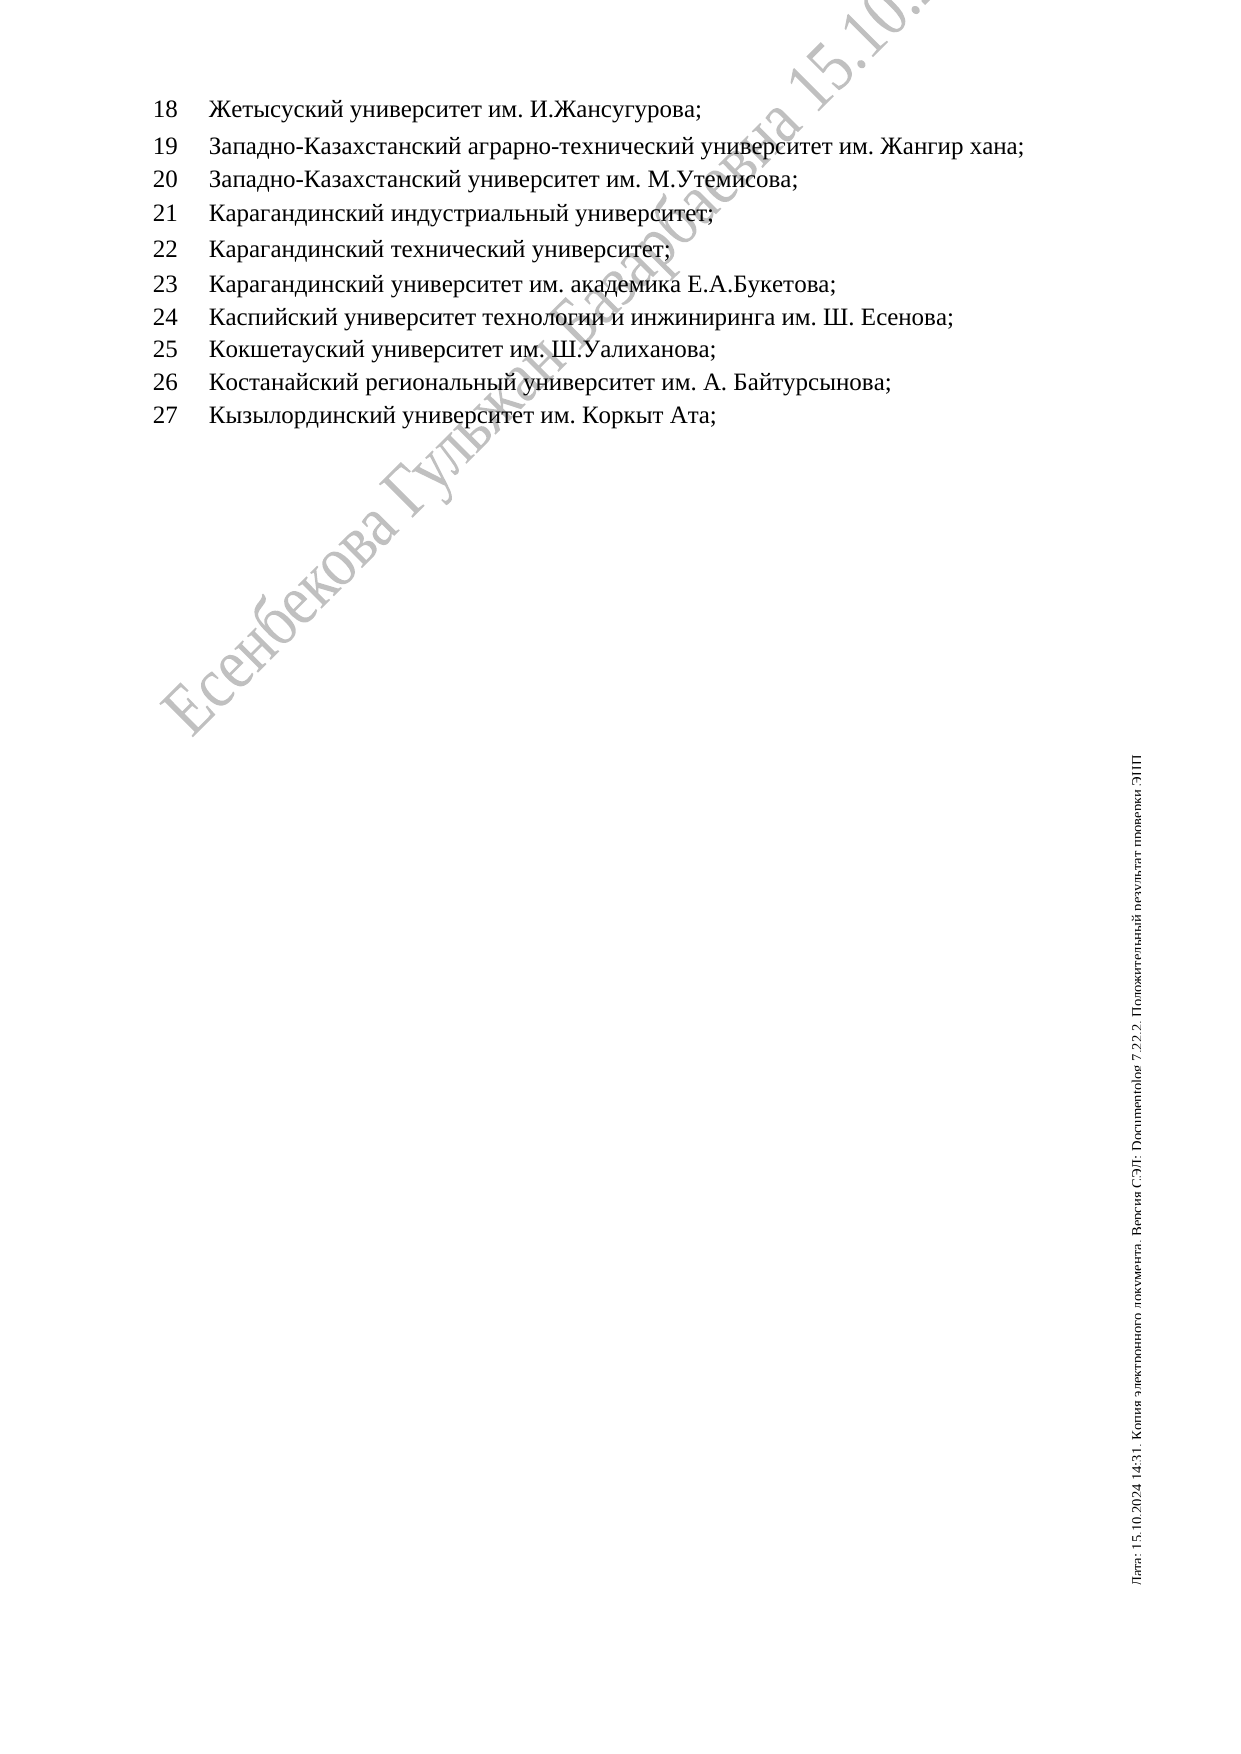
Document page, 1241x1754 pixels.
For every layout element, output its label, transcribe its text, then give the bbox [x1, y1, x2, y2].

table_cell 22 [133, 231, 197, 267]
table_cell 18 [133, 89, 197, 129]
table_cell 21 [133, 195, 197, 231]
table_cell Жетысуский университет им. И.Жансугурова; [198, 89, 1112, 129]
table_cell 23 [133, 267, 197, 299]
table_cell 27 [133, 398, 197, 431]
table_cell 19 [133, 129, 197, 162]
table_cell Карагандинский индустриальный университет; [198, 195, 1112, 231]
table_cell Карагандинский университет им. академика Е.А.Букетова; [198, 267, 1112, 299]
table_cell 20 [133, 162, 197, 195]
table_cell 26 [133, 365, 197, 398]
table_cell Карагандинский технический университет; [198, 231, 1112, 267]
table_cell Кызылординский университет им. Коркыт Ата; [198, 398, 1112, 431]
table_cell Костанайский региональный университет им. А. Байтурсынова; [198, 365, 1112, 398]
table_cell Каспийский университет технологии и инжиниринга им. Ш. Есенова; [198, 300, 1112, 332]
table_cell 25 [133, 333, 197, 365]
table_cell Кокшетауский университет им. Ш.Уалиханова; [198, 333, 1112, 365]
table_cell Западно-Казахстанский университет им. М.Утемисова; [198, 162, 1112, 195]
table_cell Западно-Казахстанский аграрно-технический университет им. Жангир хана; [198, 129, 1112, 162]
table_cell 24 [133, 300, 197, 332]
